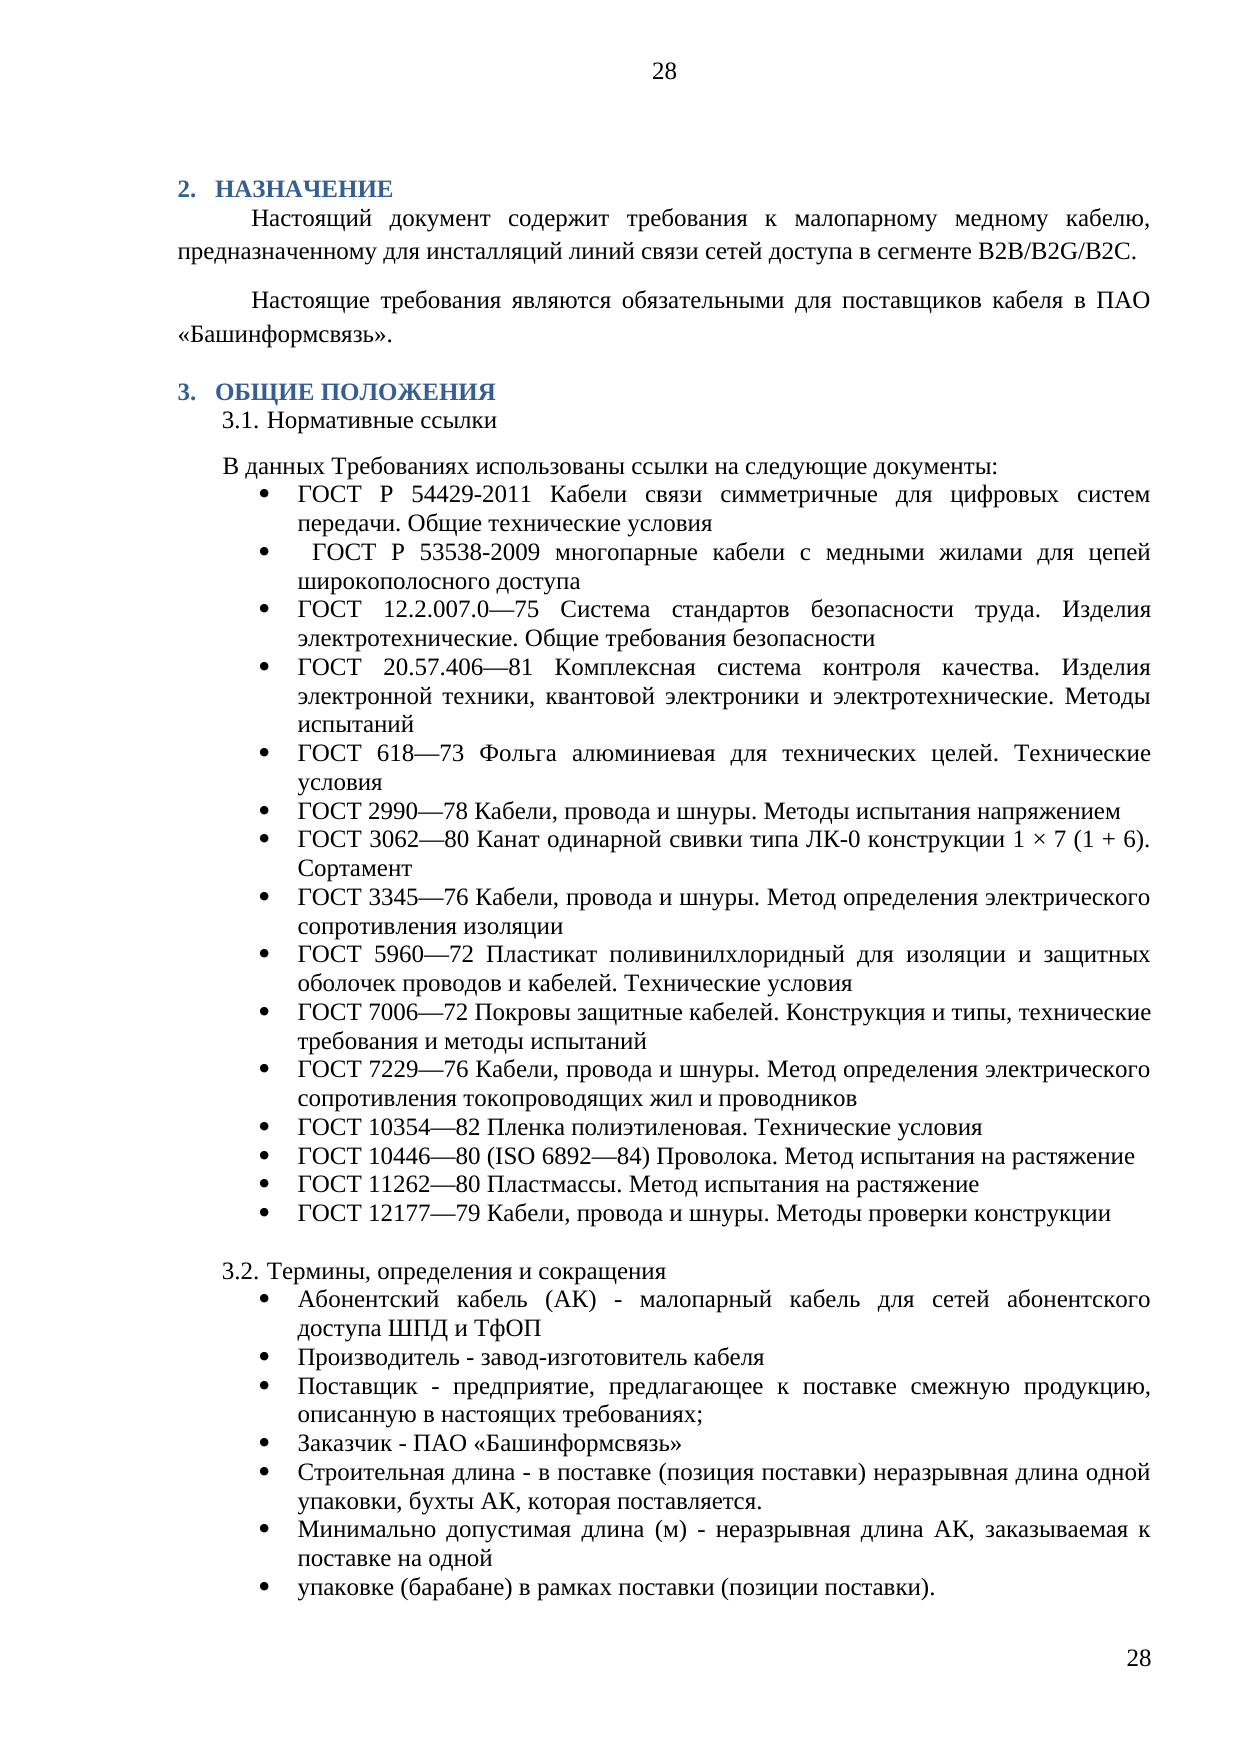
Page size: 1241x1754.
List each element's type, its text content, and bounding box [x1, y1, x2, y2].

list ГОСТ 5960—72 Пластикат поливинилхлоридный для изоляции и защитных оболочек проводов и кабелей. Технические условия [260, 939, 1152, 997]
list ГОСТ 3345—76 Кабели, провода и шнуры. Метод определения электрического сопротивления изоляции [260, 882, 1152, 939]
list ГОСТ 2990—78 Кабели, провода и шнуры. Методы испытания напряжением [260, 796, 1152, 824]
text В данных Требованиях использованы ссылки на следующие документы: [222, 451, 1152, 479]
subtitle НАЗНАЧЕНИЕ [177, 174, 1152, 203]
text Настоящие требования являются обязательными для поставщиков кабеля в ПАО «Башинформсвязь». [177, 286, 1152, 347]
subtitle ОБЩИЕ ПОЛОЖЕНИЯ [177, 377, 1152, 405]
list Термины, определения и сокращения [222, 1256, 1152, 1284]
list ГОСТ 10446—80 (ISO 6892—84) Проволока. Метод испытания на растяжение [260, 1141, 1152, 1169]
list Поставщик - предприятие, предлагающее к поставке смежную продукцию, описанную в настоящих требованиях; [260, 1371, 1152, 1428]
list ГОСТ 12177—79 Кабели, провода и шнуры. Методы проверки конструкции [260, 1198, 1152, 1227]
list ГОСТ 11262—80 Пластмассы. Метод испытания на растяжение [260, 1169, 1152, 1198]
list ГОСТ 10354—82 Пленка полиэтиленовая. Технические условия [260, 1112, 1152, 1141]
list ГОСТ 7006—72 Покровы защитные кабелей. Конструкция и типы, технические требования и методы испытаний [260, 997, 1152, 1054]
list упаковке (барабане) в рамках поставки (позиции поставки). [260, 1572, 1152, 1601]
list ГОСТ 7229—76 Кабели, провода и шнуры. Метод определения электрического сопротивления токопроводящих жил и проводников [260, 1054, 1152, 1112]
list ГОСТ 3062—80 Канат одинарной свивки типа ЛК-0 конструкции 1 × 7 (1 + 6). Сортамент [260, 824, 1152, 882]
list Минимально допустимая длина (м) - неразрывная длина АК, заказываемая к поставке на одной [260, 1514, 1152, 1572]
list Производитель - завод-изготовитель кабеля [260, 1342, 1152, 1371]
list Абонентский кабель (АК) - малопарный кабель для сетей абонентского доступа ШПД и ТфОП [260, 1284, 1152, 1342]
list ГОСТ 12.2.007.0—75 Система стандартов безопасности труда. Изделия электротехнические. Общие требования безопасности [260, 594, 1152, 652]
text Настоящий документ содержит требования к малопарному медному кабелю, предназначенному для инсталляций линий связи сетей доступа в сегменте B2B/B2G/B2C. [177, 203, 1152, 265]
list Нормативные ссылки [222, 405, 1152, 434]
list Строительная длина - в поставке (позиция поставки) неразрывная длина одной упаковки, бухты АК, которая поставляется. [260, 1457, 1152, 1514]
list ГОСТ Р 53538-2009 многопарные кабели с медными жилами для цепей широкополосного доступа [260, 537, 1152, 594]
list Заказчик - ПАО «Башинформсвязь» [260, 1428, 1152, 1457]
list ГОСТ Р 54429-2011 Кабели связи симметричные для цифровых систем передачи. Общие технические условия [260, 479, 1152, 537]
list ГОСТ 20.57.406—81 Комплексная система контроля качества. Изделия электронной техники, квантовой электроники и электротехнические. Методы испытаний [260, 652, 1152, 738]
list ГОСТ 618—73 Фольга алюминиевая для технических целей. Технические условия [260, 738, 1152, 796]
